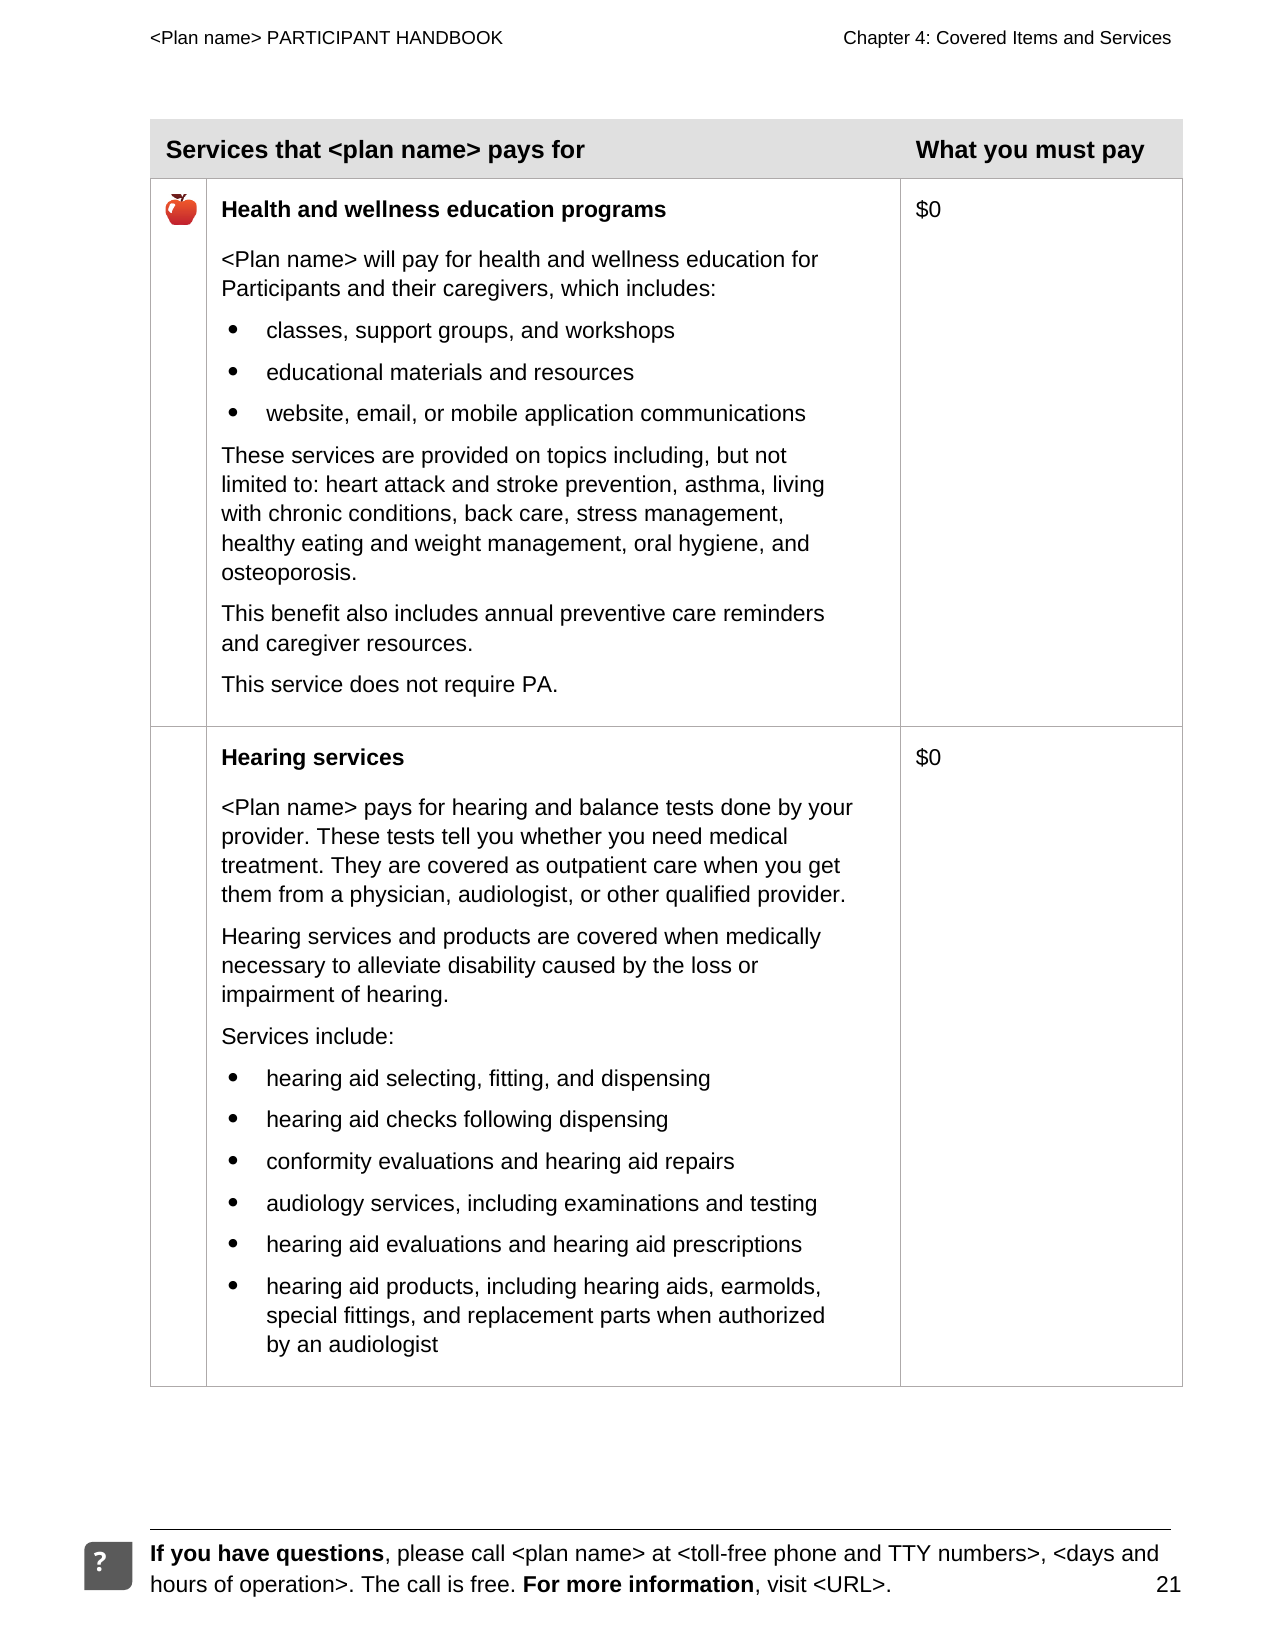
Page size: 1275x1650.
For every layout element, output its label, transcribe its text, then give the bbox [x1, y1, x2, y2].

table_cell [151, 179, 206, 726]
table_cell Hearing services <Plan name> pays for hearing and balance tests done by your provider. These tests tell you whether you need medical treatment. They are covered as outpatient care when you get them from a physician, audiologist, or other qualified provider. Hearing services and products are covered when medically necessary to alleviate disability caused by the loss or impairment of hearing. Services include: hearing aid selecting, fitting, and dispensing hearing aid checks following dispensing conformity evaluations and hearing aid repairs audiology services, including examinations and testing hearing aid evaluations and hearing aid prescriptions hearing aid products, including hearing aids, earmolds, special fittings, and replacement parts when authorized by an audiologist [207, 727, 900, 1386]
table_header Services that <plan name> pays for [151, 120, 900, 178]
table_cell $0 [901, 727, 1182, 1386]
picture [165, 194, 197, 225]
table_cell [151, 727, 206, 1386]
table_header What you must pay [901, 120, 1182, 178]
table_cell $0 [901, 179, 1182, 726]
table_cell Health and wellness education programs <Plan name> will pay for health and wellness education for Participants and their caregivers, which includes: classes, support groups, and workshops educational materials and resources website, email, or mobile application communications These services are provided on topics including, but not limited to: heart attack and stroke prevention, asthma, living with chronic conditions, back care, stress management, healthy eating and weight management, oral hygiene, and osteoporosis. This benefit also includes annual preventive care reminders and caregiver resources. This service does not require PA. [207, 179, 900, 726]
